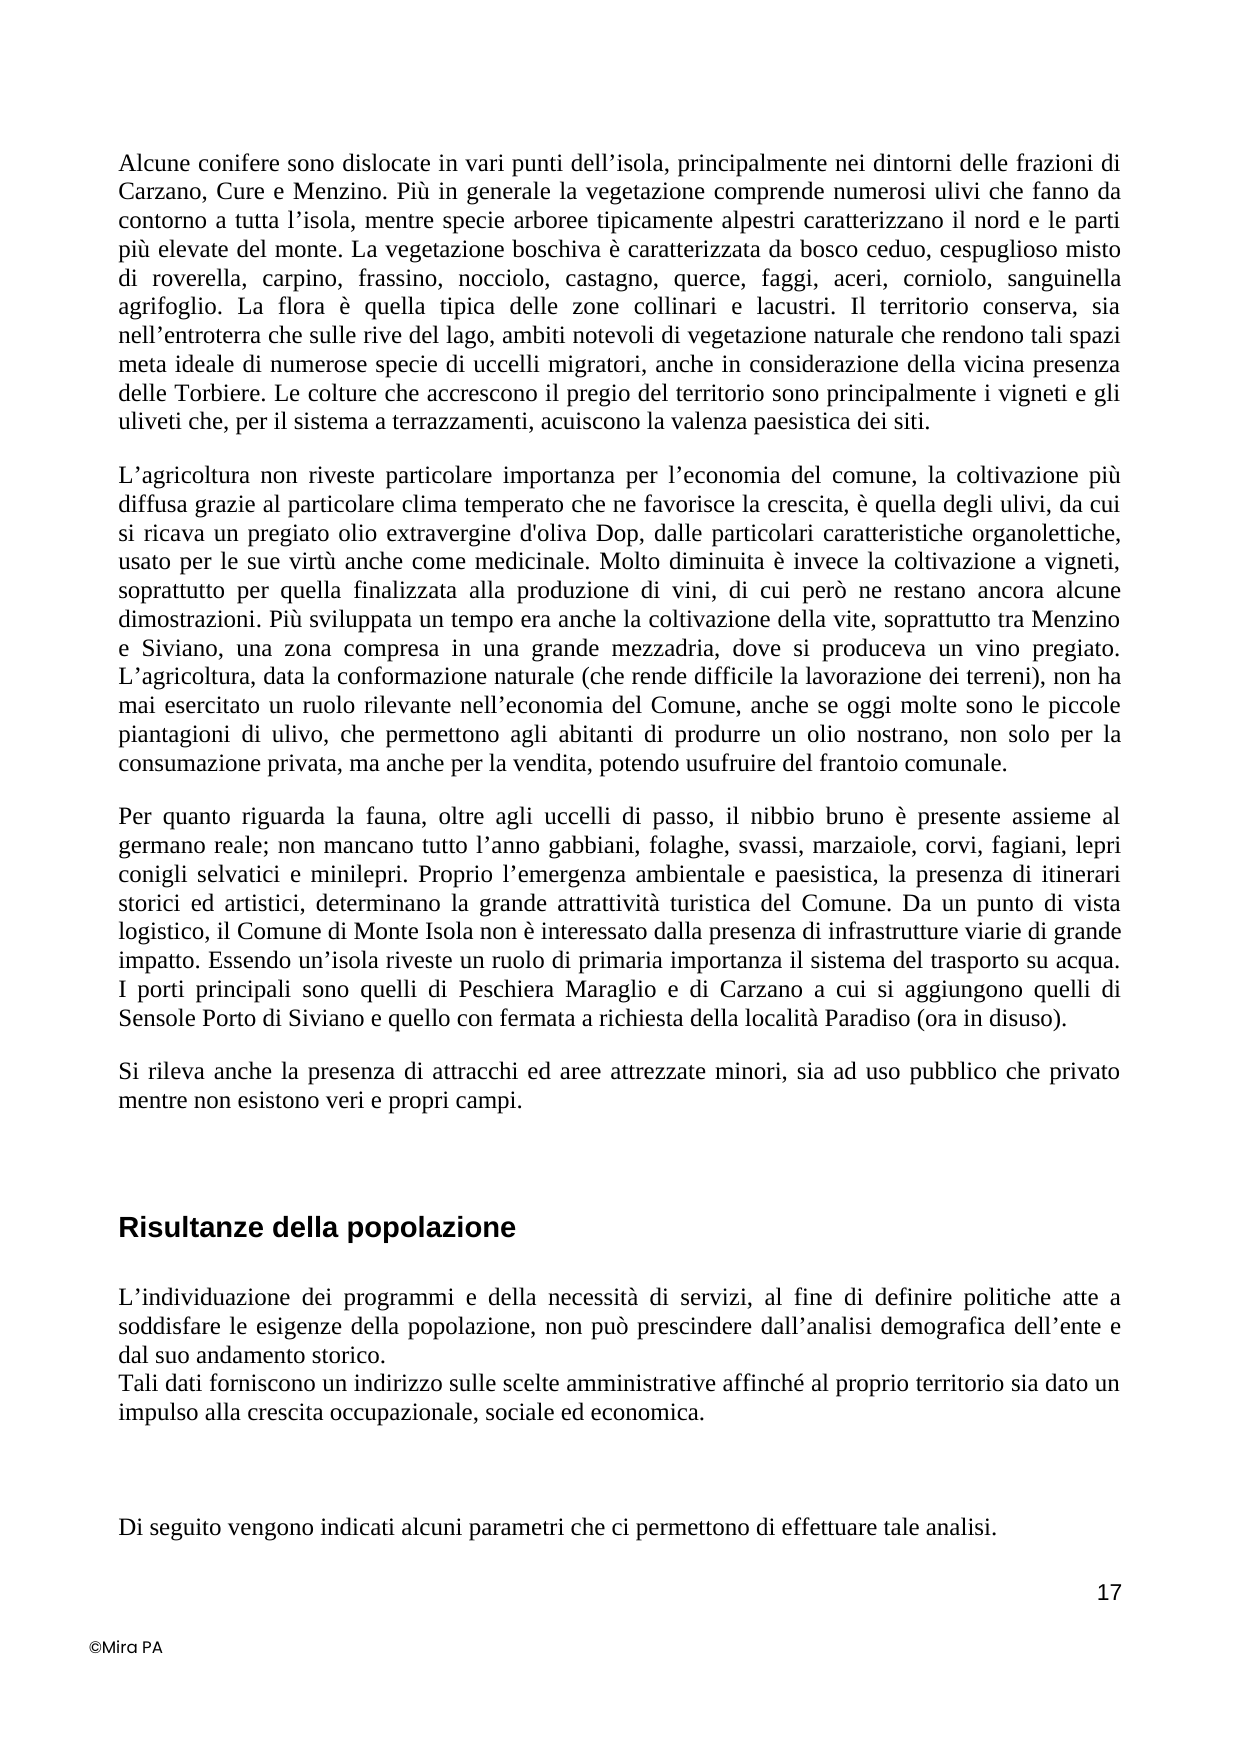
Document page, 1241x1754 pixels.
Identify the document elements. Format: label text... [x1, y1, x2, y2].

text Tali dati forniscono un indirizzo sulle scelte amministrative affinché al proprio territorio sia dato un impulso alla crescita occupazionale, sociale ed economica. [118, 1368, 1122, 1426]
subtitle Alcune conifere sono dislocate in vari punti dell’isola, principalmente nei dintorni delle frazioni di Carzano, Cure e Menzino. Più in generale la vegetazione comprende numerosi ulivi che fanno da contorno a tutta l’isola, mentre specie arboree tipicamente alpestri caratterizzano il nord e le parti più elevate del monte. La vegetazione boschiva è caratterizzata da bosco ceduo, cespuglioso misto di roverella, carpino, frassino, nocciolo, castagno, querce, faggi, aceri, corniolo, sanguinella agrifoglio. La flora è quella tipica delle zone collinari e lacustri. Il territorio conserva, sia nell’entroterra che sulle rive del lago, ambiti notevoli di vegetazione naturale che rendono tali spazi meta ideale di numerose specie di uccelli migratori, anche in considerazione della vicina presenza delle Torbiere. Le colture che accrescono il pregio del territorio sono principalmente i vigneti e gli uliveti che, per il sistema a terrazzamenti, acuiscono la valenza paesistica dei siti. [118, 148, 1122, 435]
subtitle Per quanto riguarda la fauna, oltre agli uccelli di passo, il nibbio bruno è presente assieme al germano reale; non mancano tutto l’anno gabbiani, folaghe, svassi, marzaiole, corvi, fagiani, lepri conigli selvatici e minilepri. Proprio l’emergenza ambientale e paesistica, la presenza di itinerari storici ed artistici, determinano la grande attrattività turistica del Comune. Da un punto di vista logistico, il Comune di Monte Isola non è interessato dalla presenza di infrastrutture viarie di grande impatto. Essendo un’isola riveste un ruolo di primaria importanza il sistema del trasporto su acqua. I porti principali sono quelli di Peschiera Maraglio e di Carzano a cui si aggiungono quelli di Sensole Porto di Siviano e quello con fermata a richiesta della località Paradiso (ora in disuso). [118, 801, 1122, 1031]
subtitle Si rileva anche la presenza di attracchi ed aree attrezzate minori, sia ad uso pubblico che privato mentre non esistono veri e propri campi. [118, 1056, 1122, 1114]
text Di seguito vengono indicati alcuni parametri che ci permettono di effettuare tale analisi. [118, 1512, 1122, 1541]
subtitle L’agricoltura non riveste particolare importanza per l’economia del comune, la coltivazione più diffusa grazie al particolare clima temperato che ne favorisce la crescita, è quella degli ulivi, da cui si ricava un pregiato olio extravergine d'oliva Dop, dalle particolari caratteristiche organolettiche, usato per le sue virtù anche come medicinale. Molto diminuita è invece la coltivazione a vigneti, soprattutto per quella finalizzata alla produzione di vini, di cui però ne restano ancora alcune dimostrazioni. Più sviluppata un tempo era anche la coltivazione della vite, soprattutto tra Menzino e Siviano, una zona compresa in una grande mezzadria, dove si produceva un vino pregiato. L’agricoltura, data la conformazione naturale (che rende difficile la lavorazione dei terreni), non ha mai esercitato un ruolo rilevante nell’economia del Comune, anche se oggi molte sono le piccole piantagioni di ulivo, che permettono agli abitanti di produrre un olio nostrano, non solo per la consumazione privata, ma anche per la vendita, potendo usufruire del frantoio comunale. [118, 460, 1122, 776]
subtitle Risultanze della popolazione [118, 1210, 1122, 1243]
subtitle L’individuazione dei programmi e della necessità di servizi, al fine di definire politiche atte a soddisfare le esigenze della popolazione, non può prescindere dall’analisi demografica dell’ente e dal suo andamento storico. [118, 1282, 1122, 1368]
